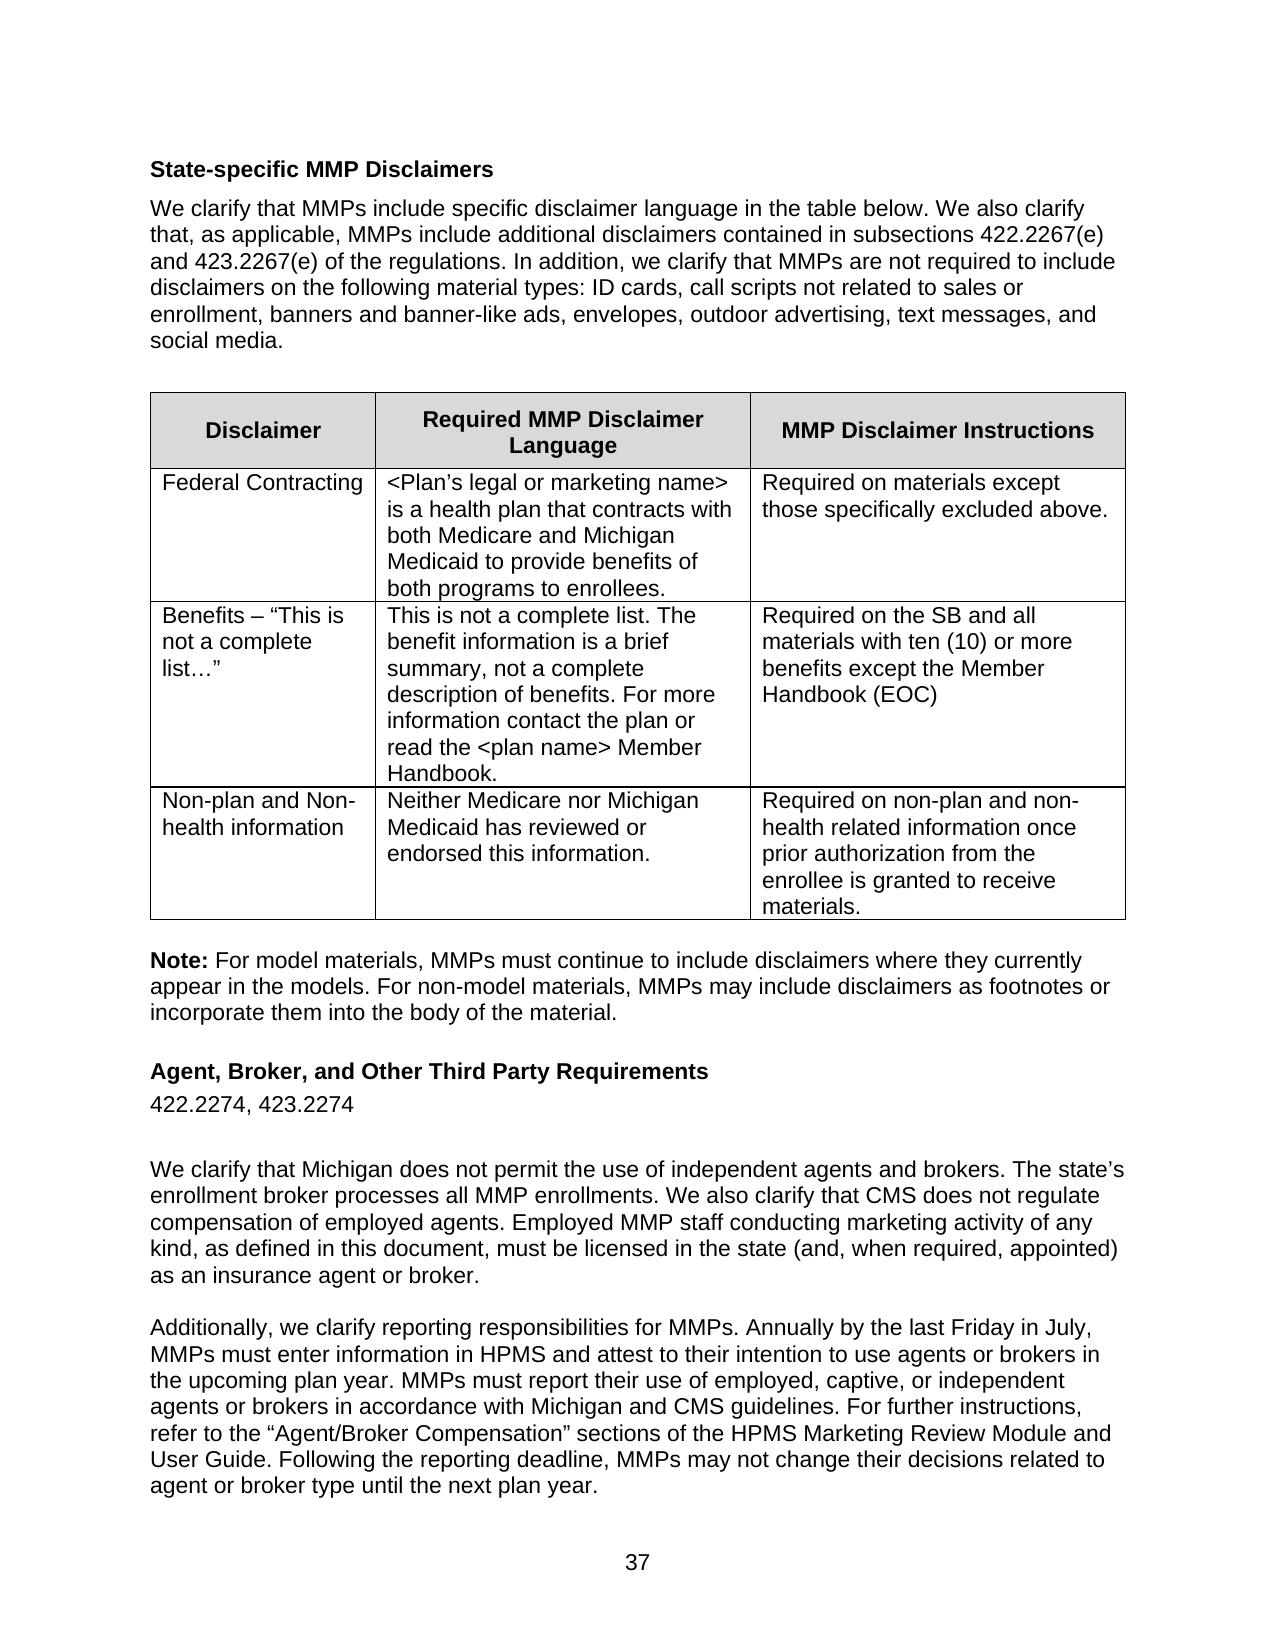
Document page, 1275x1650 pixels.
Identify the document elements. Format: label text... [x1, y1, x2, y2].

table_header Required MMP Disclaimer Language [376, 393, 750, 468]
text Additionally, we clarify reporting responsibilities for MMPs. Annually by the last Friday in July, MMPs must enter information in HPMS and attest to their intention to use agents or brokers in the upcoming plan year. MMPs must report their use of employed, captive, or independent agents or brokers in accordance with Michigan and CMS guidelines. For further instructions, refer to the “Agent/Broker Compensation” sections of the HPMS Marketing Review Module and User Guide. Following the reporting deadline, MMPs may not change their decisions related to agent or broker type until the next plan year. [150, 1314, 1125, 1499]
subtitle State-specific MMP Disclaimers [150, 156, 1125, 183]
text 422.2274, 423.2274 [150, 1091, 1125, 1117]
table_cell Required on the SB and all materials with ten (10) or more benefits except the Member Handbook (EOC) [751, 602, 1125, 786]
text We clarify that Michigan does not permit the use of independent agents and brokers. The state’s enrollment broker processes all MMP enrollments. We also clarify that CMS does not regulate compensation of employed agents. Employed MMP staff conducting marketing activity of any kind, as defined in this document, must be licensed in the state (and, when required, appointed) as an insurance agent or broker. [150, 1156, 1125, 1288]
table_cell Benefits – “This is not a complete list…” [151, 602, 375, 786]
table_cell Federal Contracting [151, 469, 375, 601]
table_cell Required on materials except those specifically excluded above. [751, 469, 1125, 601]
text Note: For model materials, MMPs must continue to include disclaimers where they currently appear in the models. For non-model materials, MMPs may include disclaimers as footnotes or incorporate them into the body of the material. [150, 947, 1125, 1026]
table_header MMP Disclaimer Instructions [751, 393, 1125, 468]
subtitle Agent, Broker, and Other Third Party Requirements [150, 1058, 1125, 1085]
table_header Disclaimer [151, 393, 375, 468]
table_cell Neither Medicare nor Michigan Medicaid has reviewed or endorsed this information. [376, 788, 750, 919]
text We clarify that MMPs include specific disclaimer language in the table below. We also clarify that, as applicable, MMPs include additional disclaimers contained in subsections 422.2267(e) and 423.2267(e) of the regulations. In addition, we clarify that MMPs are not required to include disclaimers on the following material types: ID cards, call scripts not related to sales or enrollment, banners and banner-like ads, envelopes, outdoor advertising, text messages, and social media. [150, 195, 1125, 353]
table_cell <Plan’s legal or marketing name> is a health plan that contracts with both Medicare and Michigan Medicaid to provide benefits of both programs to enrollees. [376, 469, 750, 601]
table_cell Required on non-plan and non-health related information once prior authorization from the enrollee is granted to receive materials. [751, 788, 1125, 919]
table_cell This is not a complete list. The benefit information is a brief summary, not a complete description of benefits. For more information contact the plan or read the <plan name> Member Handbook. [376, 602, 750, 786]
table_cell Non-plan and Non-health information [151, 788, 375, 919]
